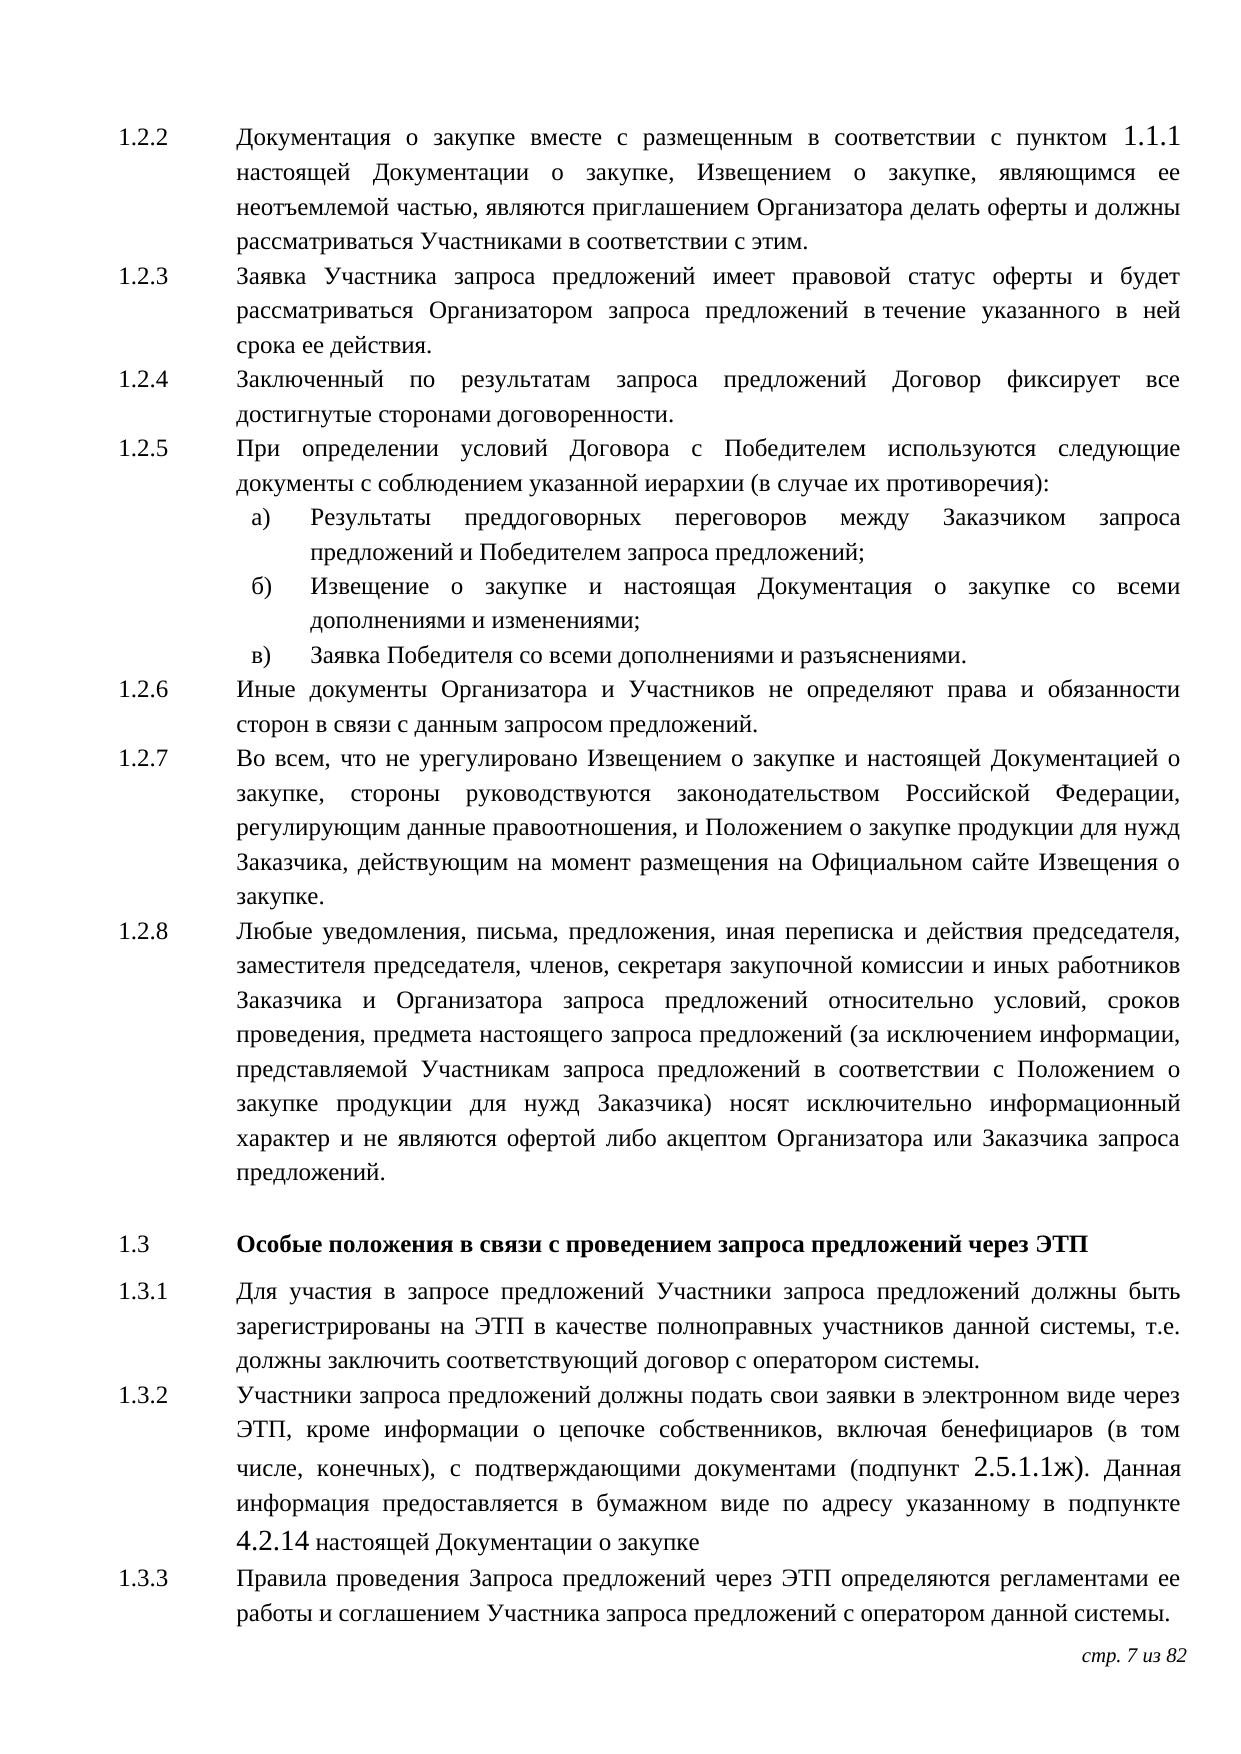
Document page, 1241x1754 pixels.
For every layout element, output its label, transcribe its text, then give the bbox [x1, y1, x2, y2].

list Для участия в запросе предложений Участники запроса предложений должны быть зарегистрированы на ЭТП в качестве полноправных участников данной системы, т.е. должны заключить соответствующий договор с оператором системы. [118, 1276, 1181, 1374]
subtitle Особые положения в связи с проведением запроса предложений через ЭТП [118, 1229, 1181, 1258]
list При определении условий Договора с Победителем используются следующие документы с соблюдением указанной иерархии (в случае их противоречия): [118, 433, 1181, 496]
list Правила проведения Запроса предложений через ЭТП определяются регламентами ее работы и соглашением Участника запроса предложений с оператором данной системы. [118, 1563, 1181, 1627]
list Иные документы Организатора и Участников не определяют права и обязанности сторон в связи с данным запросом предложений. [118, 674, 1181, 738]
list Во всем, что не урегулировано Извещением о закупке и настоящей Документацией о закупке, стороны руководствуются законодательством Российской Федерации, регулирующим данные правоотношения, и Положением о закупке продукции для нужд Заказчика, действующим на момент размещения на Официальном сайте Извещения о закупке. [118, 743, 1181, 910]
list Любые уведомления, письма, предложения, иная переписка и действия председателя, заместителя председателя, членов, секретаря закупочной комиссии и иных работников Заказчика и Организатора запроса предложений относительно условий, сроков проведения, предмета настоящего запроса предложений (за исключением информации, представляемой Участникам запроса предложений в соответствии с Положением о закупке продукции для нужд Заказчика) носят исключительно информационный характер и не являются офертой либо акцептом Организатора или Заказчика запроса предложений. [118, 916, 1181, 1186]
list Извещение о закупке и настоящая Документация о закупке со всеми дополнениями и изменениями; [251, 571, 1181, 634]
list Результаты преддоговорных переговоров между Заказчиком запроса предложений и Победителем запроса предложений; [251, 502, 1181, 565]
list Заявка Участника запроса предложений имеет правовой статус оферты и будет рассматриваться Организатором запроса предложений в течение указанного в ней срока ее действия. [118, 261, 1181, 358]
list Документация о закупке вместе с размещенным в соответствии с пунктом 1.1.1 настоящей Документации о закупке, Извещением о закупке, являющимся ее неотъемлемой частью, являются приглашением Организатора делать оферты и должны рассматриваться Участниками в соответствии с этим. [118, 118, 1181, 255]
list Заключенный по результатам запроса предложений Договор фиксирует все достигнутые сторонами договоренности. [118, 364, 1181, 427]
list Участники запроса предложений должны подать свои заявки в электронном виде через ЭТП, кроме информации о цепочке собственников, включая бенефициаров (в том числе, конечных), с подтверждающими документами (подпункт 2.5.1.1ж). Данная информация предоставляется в бумажном виде по адресу указанному в подпункте 4.2.14 настоящей Документации о закупке [118, 1380, 1181, 1557]
list Заявка Победителя со всеми дополнениями и разъяснениями. [251, 640, 1181, 669]
